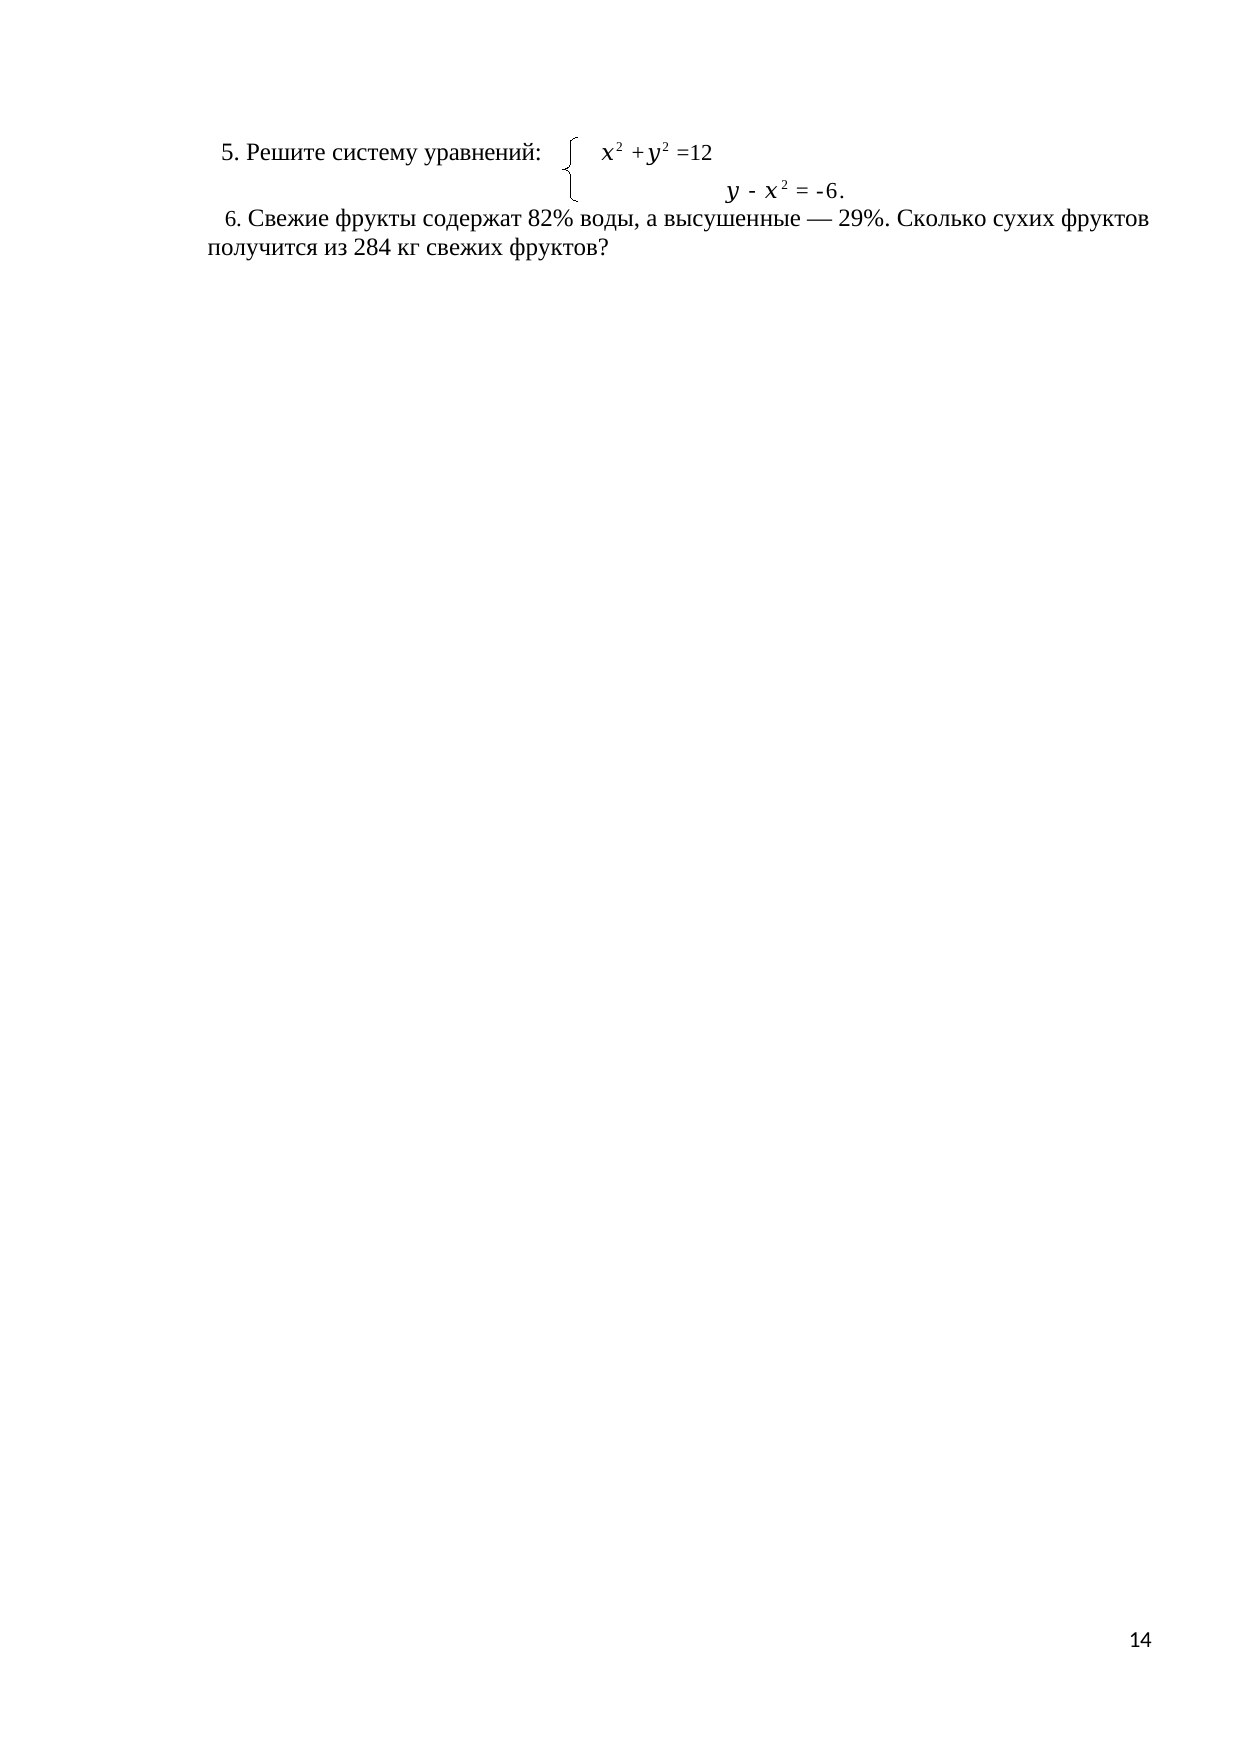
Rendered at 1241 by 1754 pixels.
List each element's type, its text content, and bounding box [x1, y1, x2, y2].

list 6. Свежие фрукты содержат 82% воды, а высушенные — 29%. Сколько сухих фруктов получится из 284 кг свежих фруктов? [207, 203, 1240, 261]
text 5. Решите систему уравнений: 𝑥2 +𝑦2 =12 [96, 137, 1240, 166]
list 𝑦 - 𝑥2 = -6. [246, 176, 1240, 203]
